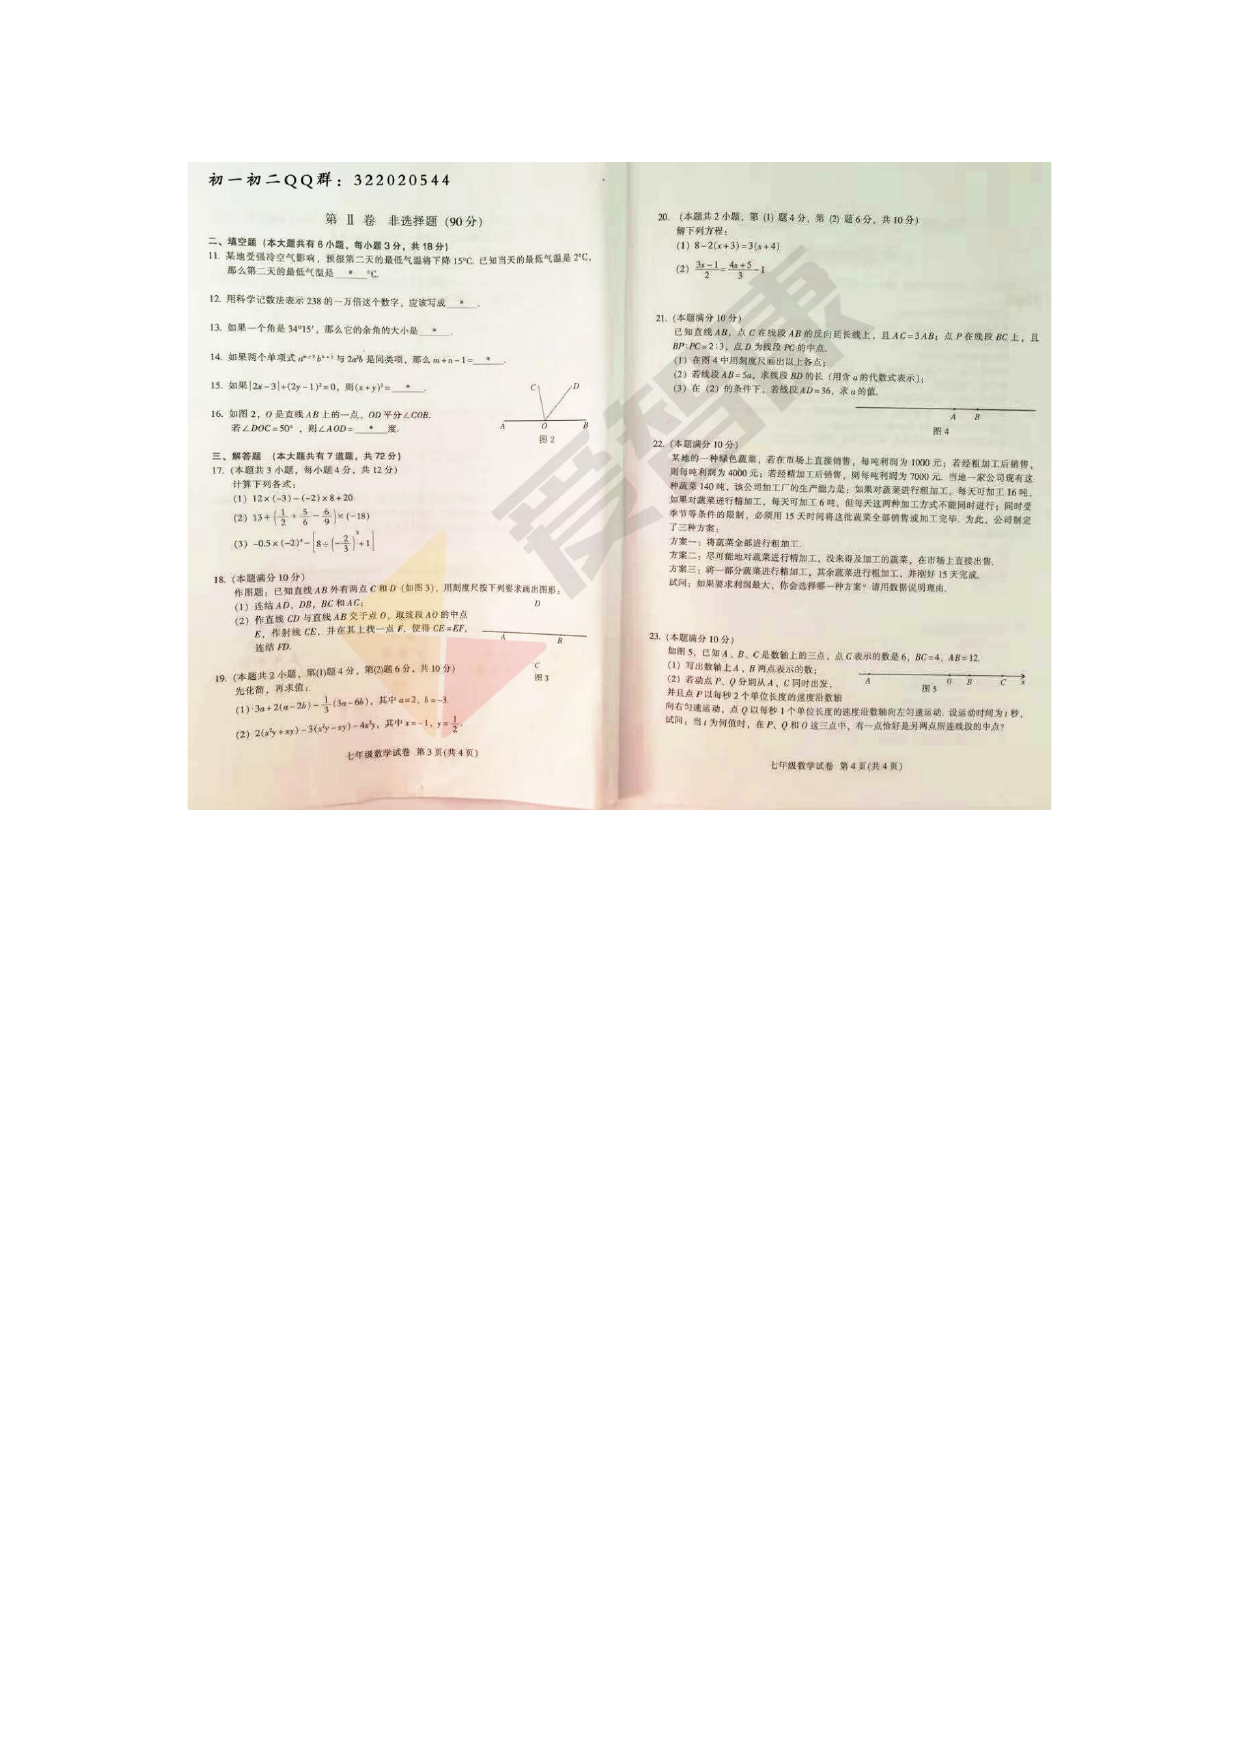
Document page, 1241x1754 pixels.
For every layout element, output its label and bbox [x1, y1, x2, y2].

picture [187, 162, 1052, 810]
